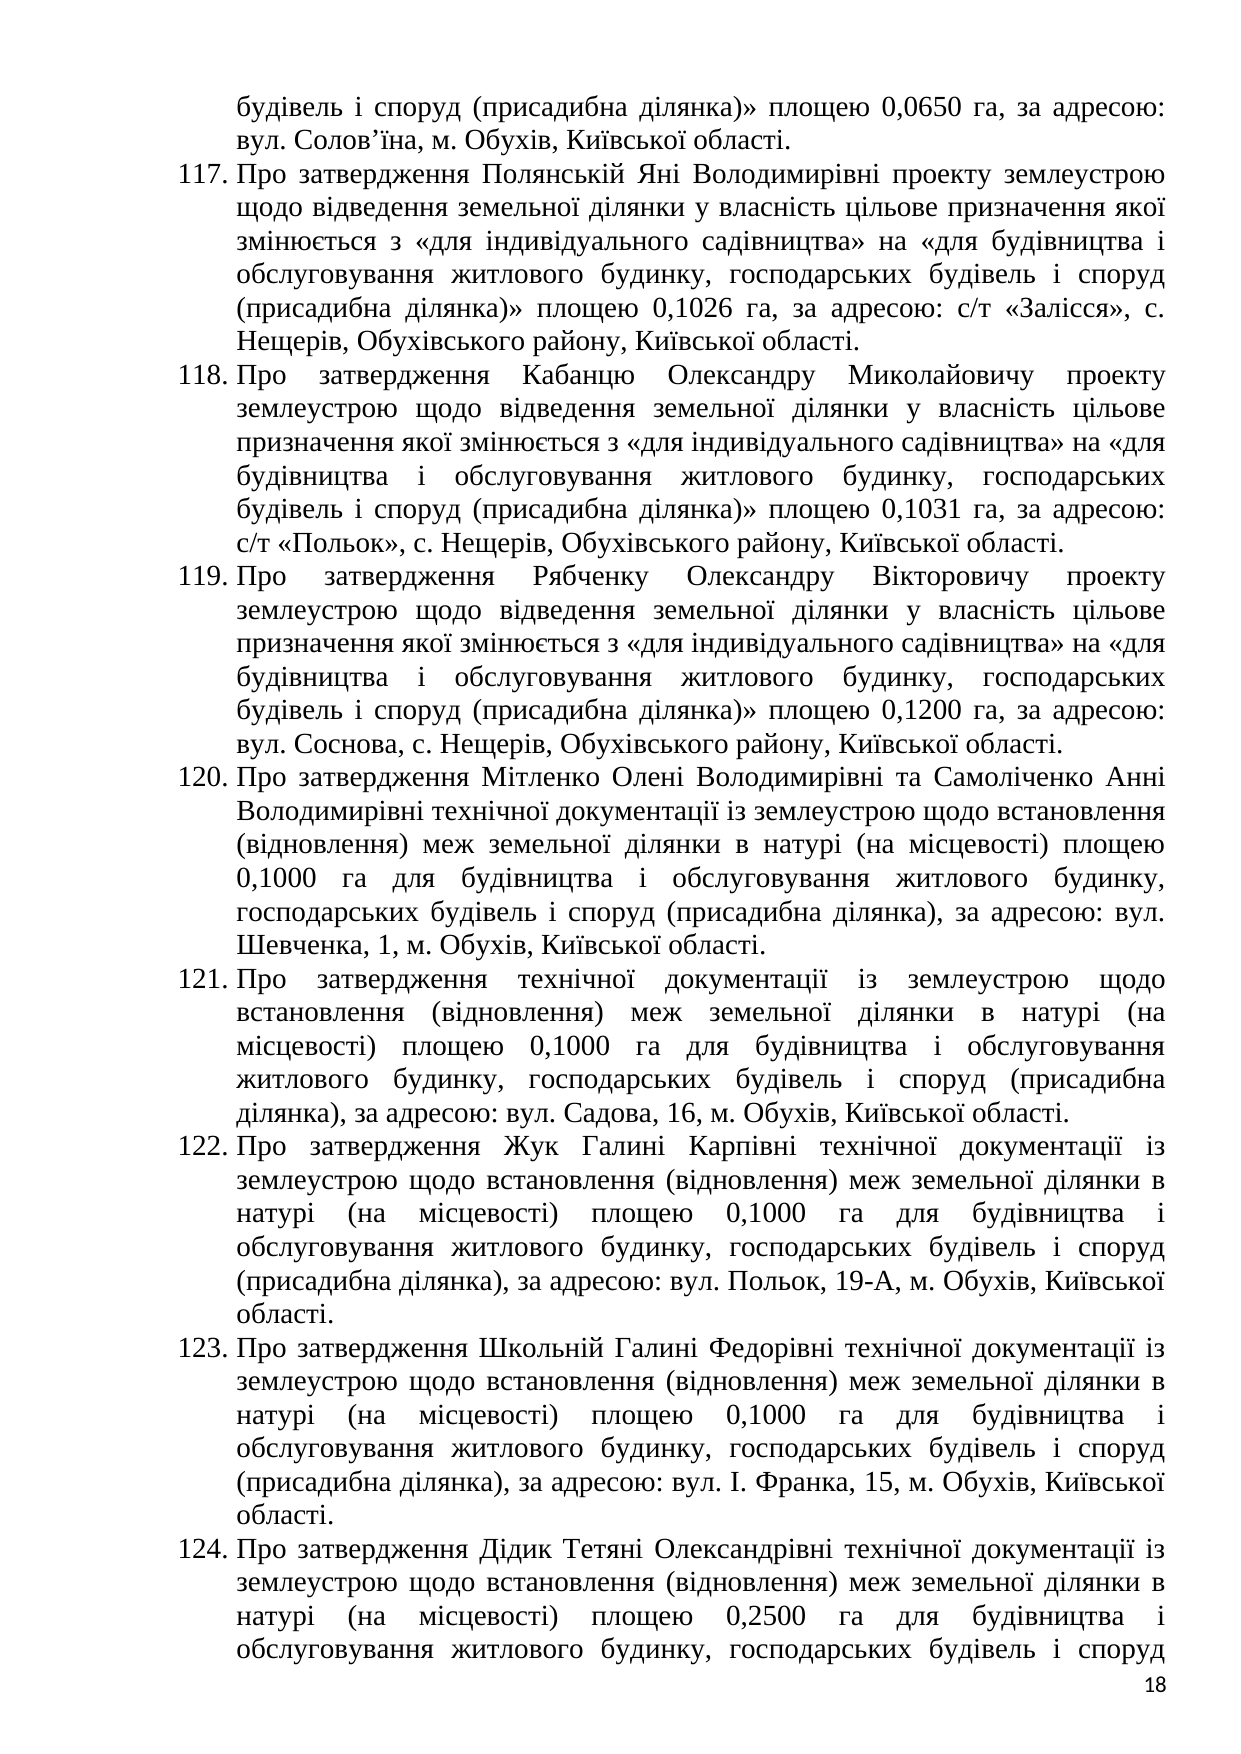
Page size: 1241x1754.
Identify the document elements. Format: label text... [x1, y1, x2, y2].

list Про затвердження Кабанцю Олександру Миколайовичу проекту землеустрою щодо відведення земельної ділянки у власність цільове призначення якої змінюється з «для індивідуального садівництва» на «для будівництва і обслуговування житлового будинку, господарських будівель і споруд (присадибна ділянка)» площею 0,1031 га, за адресою: с/т «Польок», с. Нещерів, Обухівського району, Київської області. [177, 357, 1166, 558]
list Про затвердження Рябченку Олександру Вікторовичу проекту землеустрою щодо відведення земельної ділянки у власність цільове призначення якої змінюється з «для індивідуального садівництва» на «для будівництва і обслуговування житлового будинку, господарських будівель і споруд (присадибна ділянка)» площею 0,1200 га, за адресою: вул. Соснова, с. Нещерів, Обухівського району, Київської області. [177, 558, 1166, 759]
list Про затвердження Школьній Галині Федорівні технічної документації із землеустрою щодо встановлення (відновлення) меж земельної ділянки в натурі (на місцевості) площею 0,1000 га для будівництва і обслуговування житлового будинку, господарських будівель і споруд (присадибна ділянка), за адресою: вул. І. Франка, 15, м. Обухів, Київської області. [177, 1330, 1166, 1531]
list Про затвердження Жук Галині Карпівні технічної документації із землеустрою щодо встановлення (відновлення) меж земельної ділянки в натурі (на місцевості) площею 0,1000 га для будівництва і обслуговування житлового будинку, господарських будівель і споруд (присадибна ділянка), за адресою: вул. Польок, 19-А, м. Обухів, Київської області. [177, 1128, 1166, 1330]
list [177, 89, 1166, 156]
list Про затвердження технічної документації із землеустрою щодо встановлення (відновлення) меж земельної ділянки в натурі (на місцевості) площею 0,1000 га для будівництва і обслуговування житлового будинку, господарських будівель і споруд (присадибна ділянка), за адресою: вул. Садова, 16, м. Обухів, Київської області. [177, 961, 1166, 1128]
list Про затвердження Полянській Яні Володимирівні проекту землеустрою щодо відведення земельної ділянки у власність цільове призначення якої змінюється з «для індивідуального садівництва» на «для будівництва і обслуговування житлового будинку, господарських будівель і споруд (присадибна ділянка)» площею 0,1026 га, за адресою: с/т «Залісся», с. Нещерів, Обухівського району, Київської області. [177, 156, 1166, 357]
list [177, 1531, 1166, 1665]
list Про затвердження Мітленко Олені Володимирівні та Самоліченко Анні Володимирівні технічної документації із землеустрою щодо встановлення (відновлення) меж земельної ділянки в натурі (на місцевості) площею 0,1000 га для будівництва і обслуговування житлового будинку, господарських будівель і споруд (присадибна ділянка), за адресою: вул. Шевченка, 1, м. Обухів, Київської області. [177, 759, 1166, 961]
